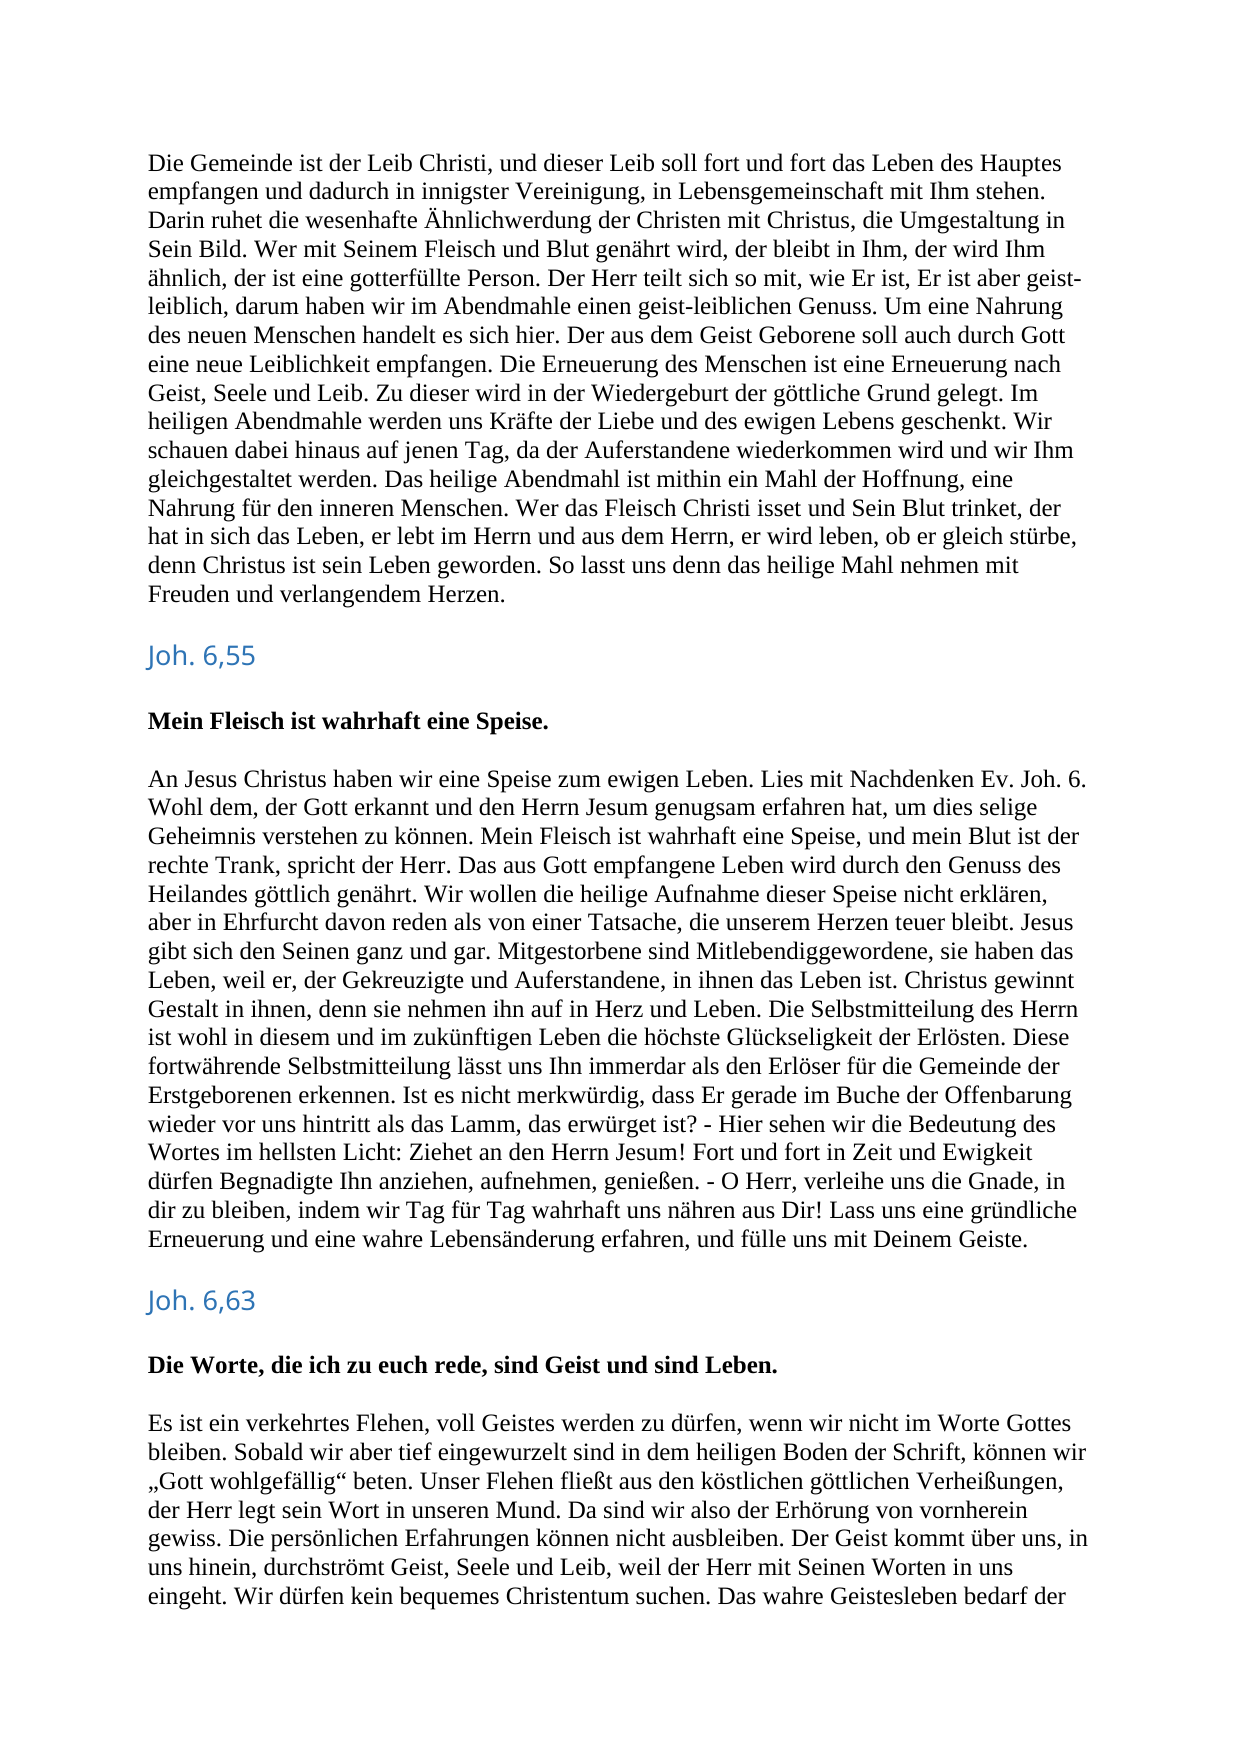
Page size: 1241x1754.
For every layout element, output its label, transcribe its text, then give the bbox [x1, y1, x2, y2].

subtitle Joh. 6,55 [148, 637, 1093, 674]
subtitle Joh. 6,63 [148, 1282, 1093, 1318]
text Die Gemeinde ist der Leib Christi, und dieser Leib soll fort und fort das Leben des Hauptes empfangen und dadurch in innigster Vereinigung, in Lebensgemeinschaft mit Ihm stehen. Darin ruhet die wesenhafte Ähnlichwerdung der Christen mit Christus, die Umgestaltung in Sein Bild. Wer mit Seinem Fleisch und Blut genährt wird, der bleibt in Ihm, der wird Ihm ähnlich, der ist eine gotterfüllte Person. Der Herr teilt sich so mit, wie Er ist, Er ist aber geist-leiblich, darum haben wir im Abendmahle einen geist-leiblichen Genuss. Um eine Nahrung des neuen Menschen handelt es sich hier. Der aus dem Geist Geborene soll auch durch Gott eine neue Leiblichkeit empfangen. Die Erneuerung des Menschen ist eine Erneuerung nach Geist, Seele und Leib. Zu dieser wird in der Wiedergeburt der göttliche Grund gelegt. Im heiligen Abendmahle werden uns Kräfte der Liebe und des ewigen Lebens geschenkt. Wir schauen dabei hinaus auf jenen Tag, da der Auferstandene wiederkommen wird und wir Ihm gleichgestaltet werden. Das heilige Abendmahl ist mithin ein Mahl der Hoffnung, eine Nahrung für den inneren Menschen. Wer das Fleisch Christi isset und Sein Blut trinket, der hat in sich das Leben, er lebt im Herrn und aus dem Herrn, er wird leben, ob er gleich stürbe, denn Christus ist sein Leben geworden. So lasst uns denn das heilige Mahl nehmen mit Freuden und verlangendem Herzen. [148, 148, 1093, 608]
text Mein Fleisch ist wahrhaft eine Speise. [148, 706, 1093, 734]
text An Jesus Christus haben wir eine Speise zum ewigen Leben. Lies mit Nachdenken Ev. Joh. 6. Wohl dem, der Gott erkannt und den Herrn Jesum genugsam erfahren hat, um dies selige Geheimnis verstehen zu können. Mein Fleisch ist wahrhaft eine Speise, und mein Blut ist der rechte Trank, spricht der Herr. Das aus Gott empfangene Leben wird durch den Genuss des Heilandes göttlich genährt. Wir wollen die heilige Aufnahme dieser Speise nicht erklären, aber in Ehrfurcht davon reden als von einer Tatsache, die unserem Herzen teuer bleibt. Jesus gibt sich den Seinen ganz und gar. Mitgestorbene sind Mitlebendiggewordene, sie haben das Leben, weil er, der Gekreuzigte und Auferstandene, in ihnen das Leben ist. Christus gewinnt Gestalt in ihnen, denn sie nehmen ihn auf in Herz und Leben. Die Selbstmitteilung des Herrn ist wohl in diesem und im zukünftigen Leben die höchste Glückseligkeit der Erlösten. Diese fortwährende Selbstmitteilung lässt uns Ihn immerdar als den Erlöser für die Gemeinde der Erstgeborenen erkennen. Ist es nicht merkwürdig, dass Er gerade im Buche der Offenbarung wieder vor uns hintritt als das Lamm, das erwürget ist? - Hier sehen wir die Bedeutung des Wortes im hellsten Licht: Ziehet an den Herrn Jesum! Fort und fort in Zeit und Ewigkeit dürfen Begnadigte Ihn anziehen, aufnehmen, genießen. - O Herr, verleihe uns die Gnade, in dir zu bleiben, indem wir Tag für Tag wahrhaft uns nähren aus Dir! Lass uns eine gründliche Erneuerung und eine wahre Lebensänderung erfahren, und fülle uns mit Deinem Geiste. [148, 764, 1093, 1252]
text Die Worte, die ich zu euch rede, sind Geist und sind Leben. [148, 1351, 1093, 1379]
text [148, 1408, 1093, 1610]
